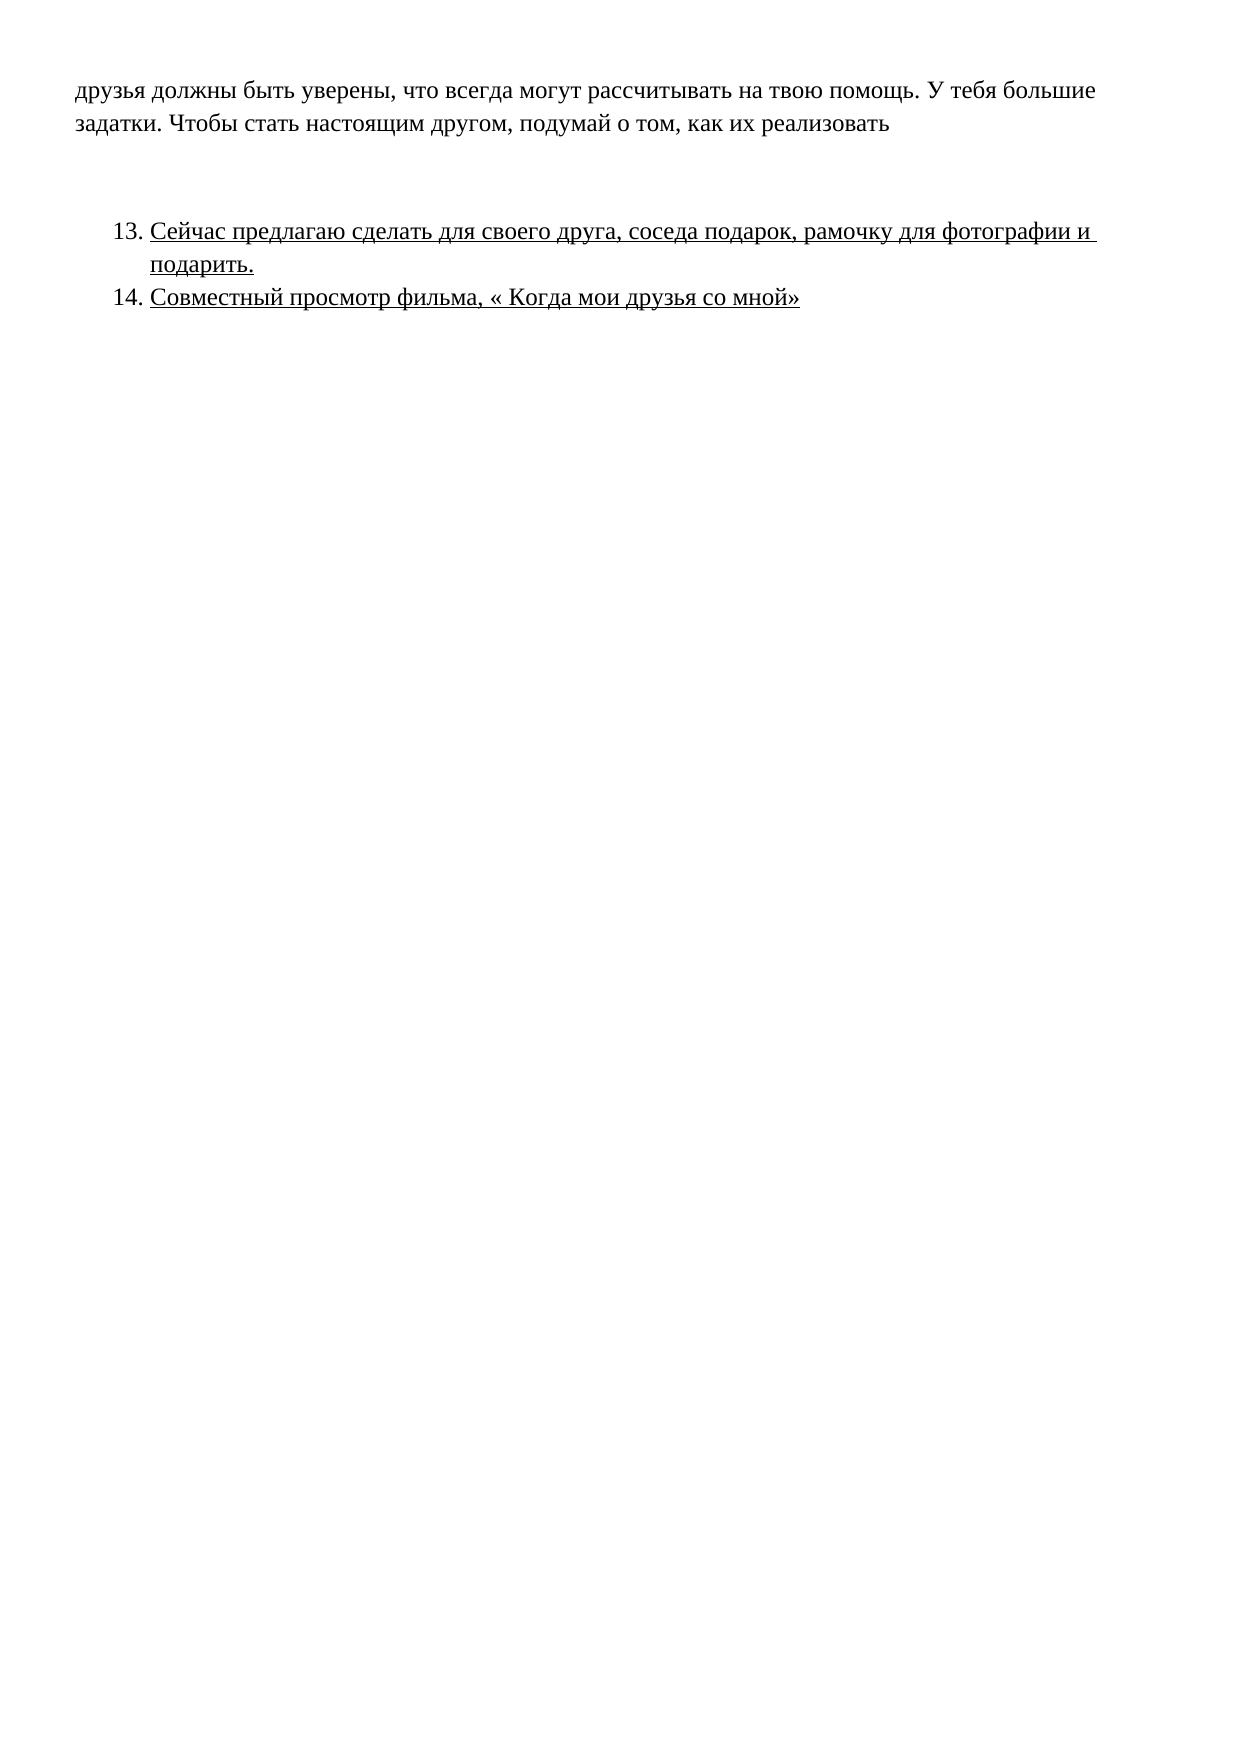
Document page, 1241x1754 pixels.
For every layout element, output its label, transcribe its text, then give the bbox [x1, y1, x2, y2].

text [75, 75, 1165, 137]
list Сейчас предлагаю сделать для своего друга, соседа подарок, рамочку для фотографии и подарить. [112, 216, 1165, 277]
list Совместный просмотр фильма, « Когда мои друзья со мной» [112, 282, 1165, 311]
